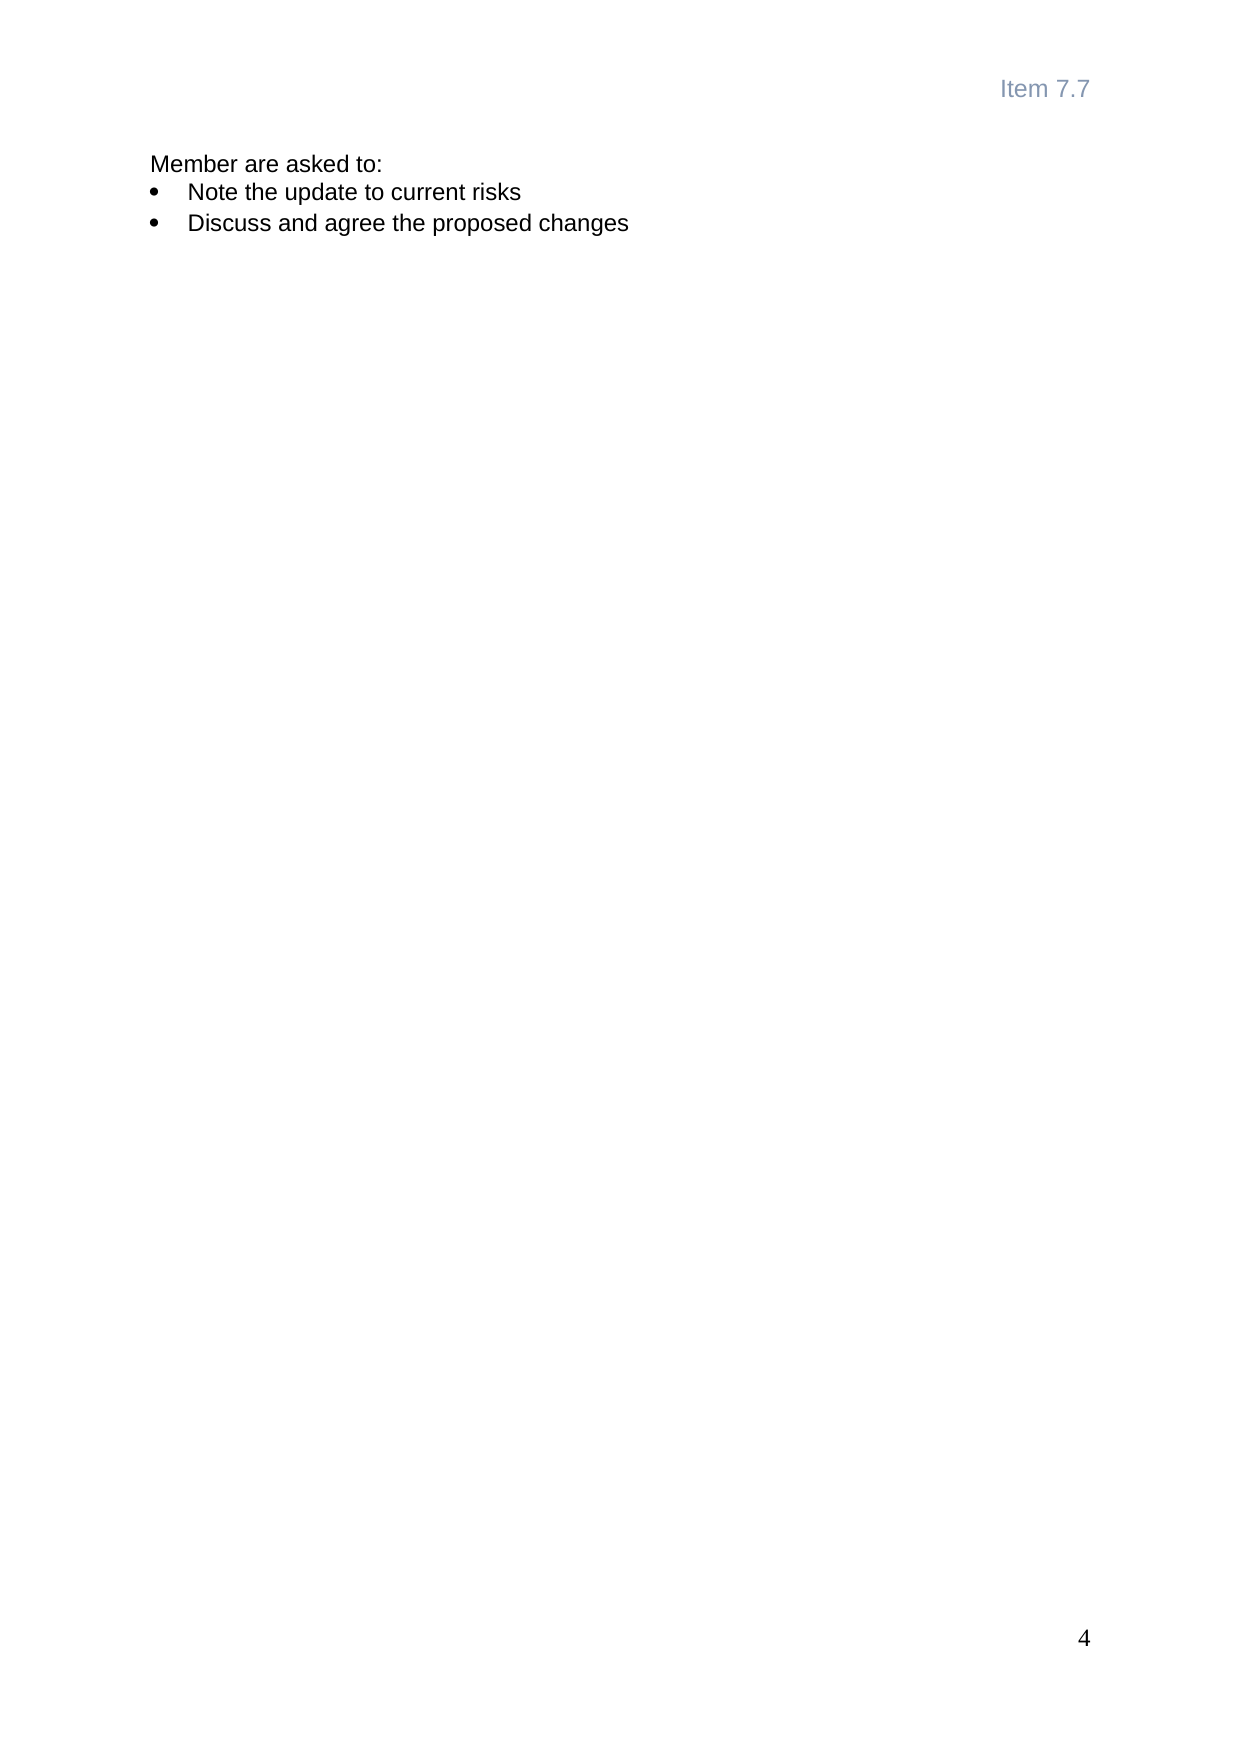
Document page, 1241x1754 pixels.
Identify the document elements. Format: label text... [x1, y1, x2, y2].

list Note the update to current risks [150, 178, 1090, 205]
list Discuss and agree the proposed changes [150, 209, 1090, 237]
text Member are asked to: [150, 150, 1090, 178]
